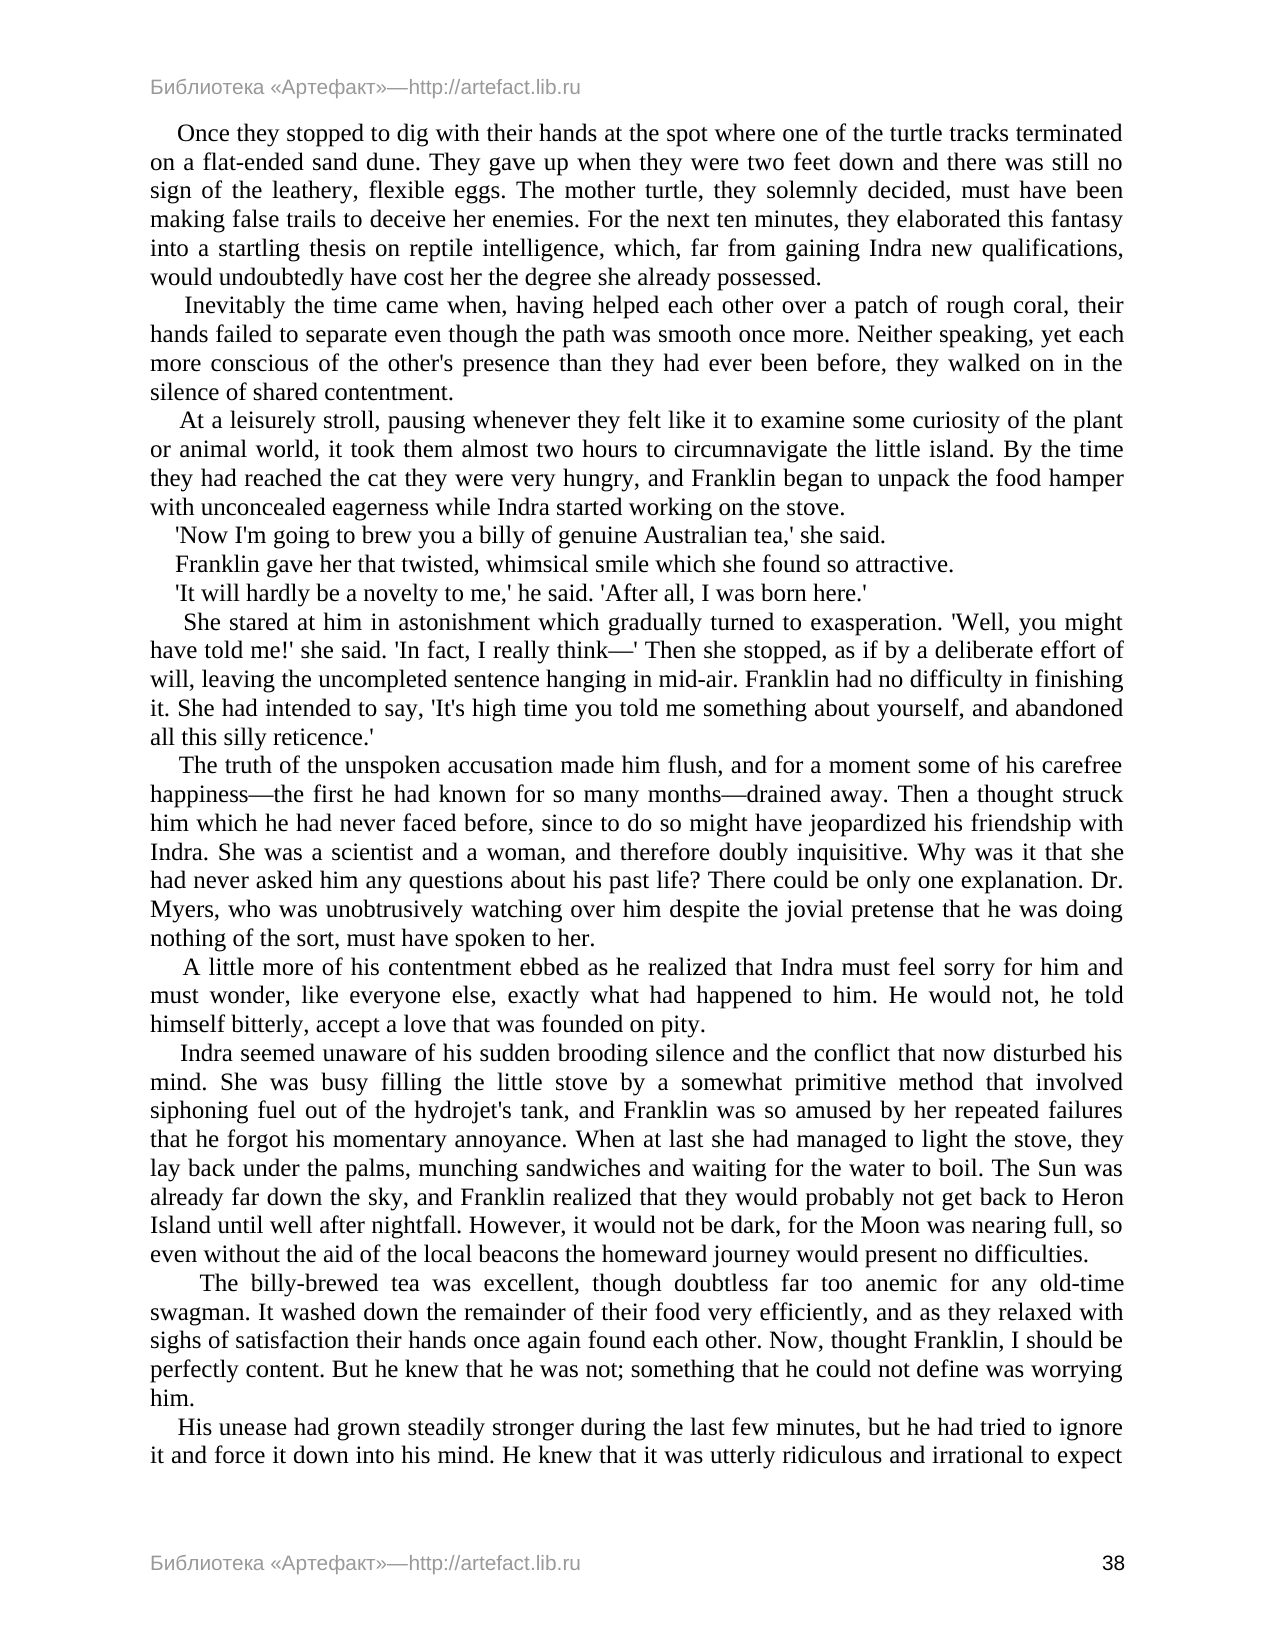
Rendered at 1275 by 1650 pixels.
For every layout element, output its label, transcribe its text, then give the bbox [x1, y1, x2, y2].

text A little more of his contentment ebbed as he realized that Indra must feel sorry for him and must wonder, like everyone else, exactly what had happened to him. He would not, he told himself bitterly, accept a love that was founded on pity. [150, 952, 1125, 1038]
text Indra seemed unaware of his sudden brooding silence and the conflict that now disturbed his mind. She was busy filling the little stove by a somewhat primitive method that involved siphoning fuel out of the hydrojet's tank, and Franklin was so amused by her repeated failures that he forgot his momentary annoyance. When at last she had managed to light the stove, they lay back under the palms, munching sandwiches and waiting for the water to boil. The Sun was already far down the sky, and Franklin realized that they would probably not get back to Heron Island until well after nightfall. However, it would not be dark, for the Moon was nearing full, so even without the aid of the local beacons the homeward journey would present no difficulties. [150, 1038, 1125, 1268]
text The billy-brewed tea was excellent, though doubtless far too anemic for any old-time swagman. It washed down the remainder of their food very efficiently, and as they relaxed with sighs of satisfaction their hands once again found each other. Now, thought Franklin, I should be perfectly content. But he knew that he was not; something that he could not define was worrying him. [150, 1268, 1125, 1412]
text 'Now I'm going to brew you a billy of genuine Australian tea,' she said. [150, 521, 1125, 549]
text Once they stopped to dig with their hands at the spot where one of the turtle tracks terminated on a flat-ended sand dune. They gave up when they were two feet down and there was still no sign of the leathery, flexible eggs. The mother turtle, they solemnly decided, must have been making false trails to deceive her enemies. For the next ten minutes, they elaborated this fantasy into a startling thesis on reptile intelligence, which, far from gaining Indra new qualifications, would undoubtedly have cost her the degree she already possessed. [150, 118, 1125, 291]
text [150, 1412, 1125, 1469]
text 'It will hardly be a novelty to me,' he said. 'After all, I was born here.' [150, 578, 1125, 607]
text Inevitably the time came when, having helped each other over a patch of rough coral, their hands failed to separate even though the path was smooth once more. Neither speaking, yet each more conscious of the other's presence than they had ever been before, they walked on in the silence of shared contentment. [150, 291, 1125, 406]
text Franklin gave her that twisted, whimsical smile which she found so attractive. [150, 549, 1125, 578]
text She stared at him in astonishment which gradually turned to exasperation. 'Well, you might have told me!' she said. 'In fact, I really think—' Then she stopped, as if by a deliberate effort of will, leaving the uncompleted sentence hanging in mid-air. Franklin had no difficulty in finishing it. She had intended to say, 'It's high time you told me something about yourself, and abandoned all this silly reticence.' [150, 607, 1125, 751]
text At a leisurely stroll, pausing whenever they felt like it to examine some curiosity of the plant or animal world, it took them almost two hours to circumnavigate the little island. By the time they had reached the cat they were very hungry, and Franklin began to unpack the food hamper with unconcealed eagerness while Indra started working on the stove. [150, 406, 1125, 521]
text The truth of the unspoken accusation made him flush, and for a moment some of his carefree happiness—the first he had known for so many months—drained away. Then a thought struck him which he had never faced before, since to do so might have jeopardized his friendship with Indra. She was a scientist and a woman, and therefore doubly inquisitive. Why was it that she had never asked him any questions about his past life? There could be only one explanation. Dr. Myers, who was unobtrusively watching over him despite the jovial pretense that he was doing nothing of the sort, must have spoken to her. [150, 751, 1125, 952]
